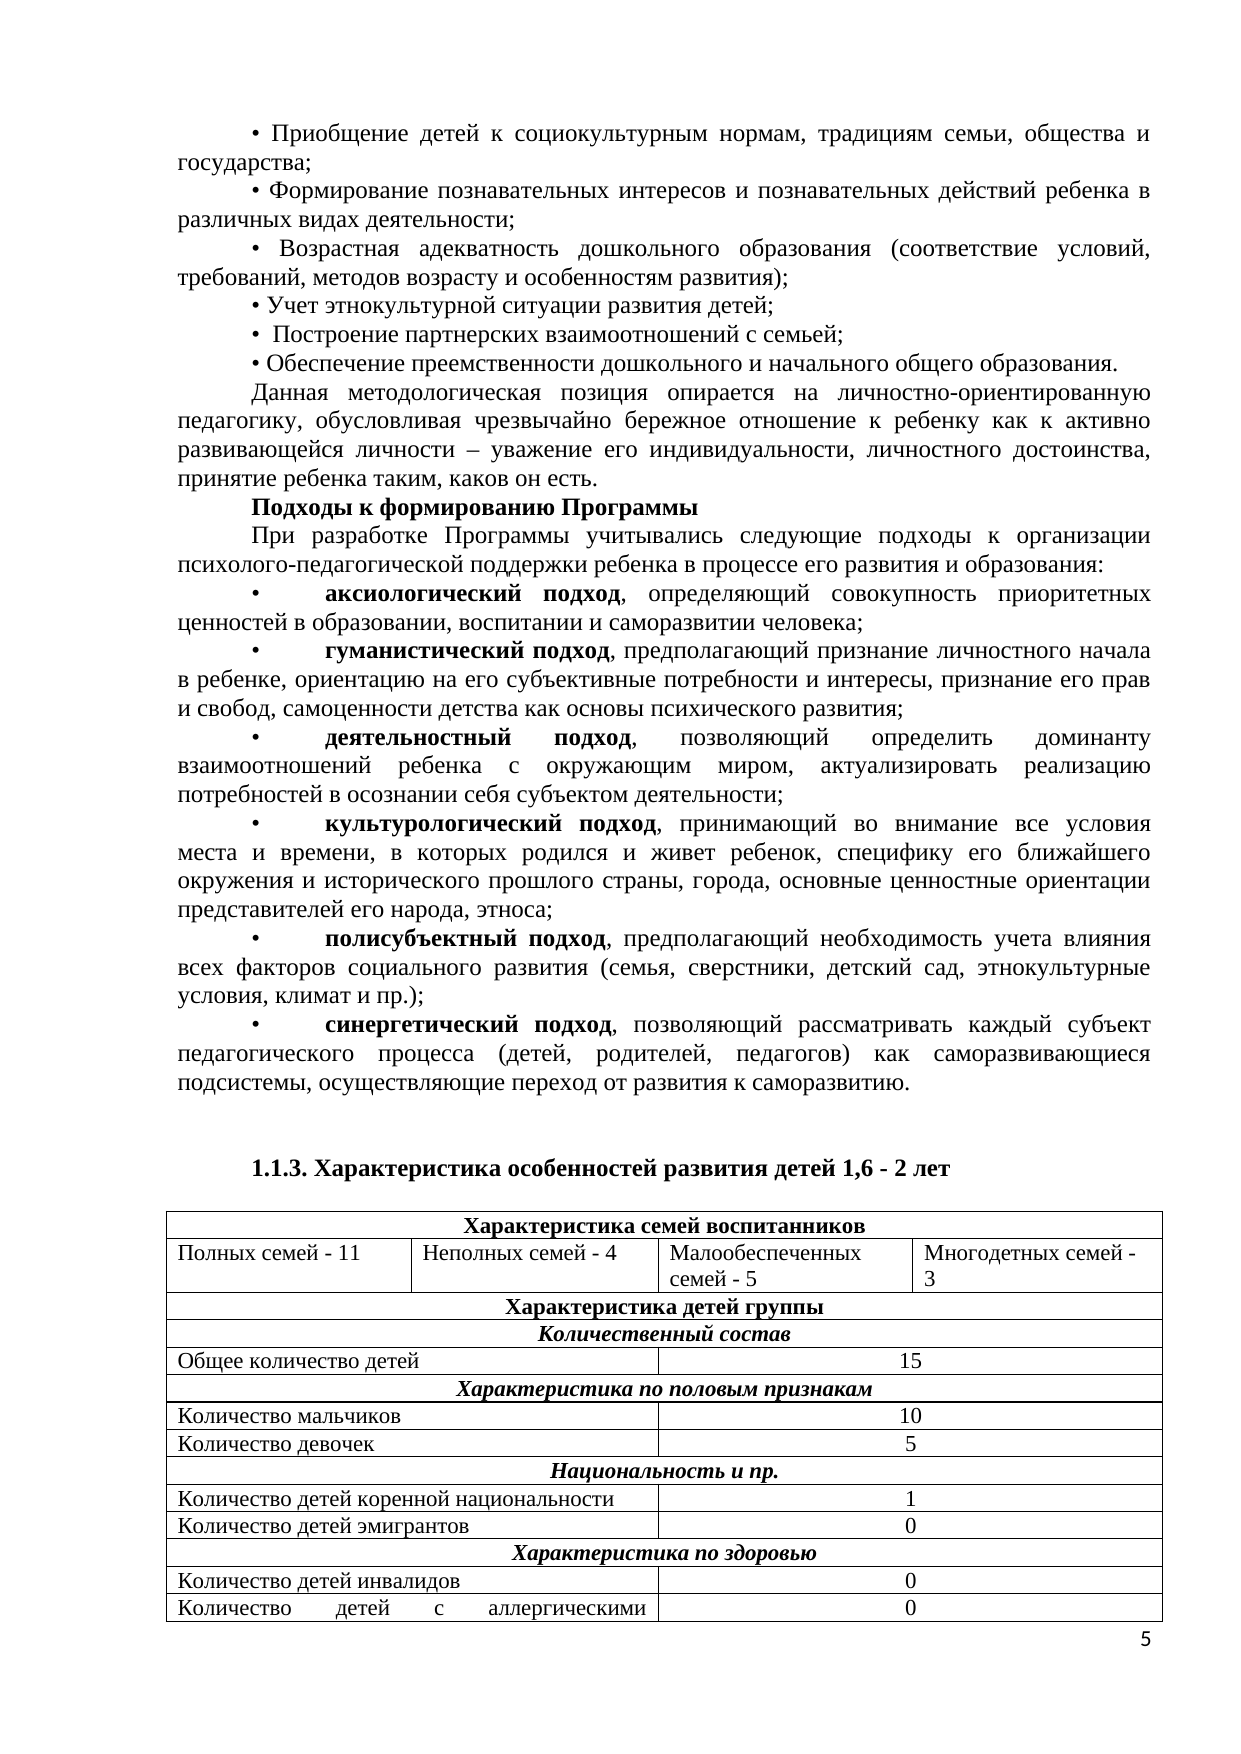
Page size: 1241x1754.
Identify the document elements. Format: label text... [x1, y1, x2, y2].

table_cell Малообеспеченных семей - 5 [659, 1239, 912, 1292]
text • Возрастная адекватность дошкольного образования (соответствие условий, требований, методов возрасту и особенностям развития); [177, 233, 1152, 291]
text Подходы к формированию Программы [177, 492, 1152, 521]
table_cell Характеристика по половым признакам [167, 1375, 1162, 1401]
text • Построение партнерских взаимоотношений с семьей; [177, 319, 1152, 348]
table_cell 0 [659, 1594, 1162, 1621]
table_cell 15 [659, 1348, 1162, 1374]
table_cell Полных семей - 11 [167, 1239, 411, 1292]
table_cell Количество детей коренной национальности [167, 1485, 658, 1511]
table_cell 1 [659, 1485, 1162, 1511]
text • Приобщение детей к социокультурным нормам, традициям семьи, общества и государства; [177, 118, 1152, 176]
table_cell 0 [659, 1567, 1162, 1593]
table_cell Характеристика детей группы [167, 1293, 1162, 1319]
table_cell Характеристика по здоровью [167, 1539, 1162, 1566]
table_header Характеристика семей воспитанников [167, 1212, 1162, 1238]
table_cell Количество мальчиков [167, 1403, 658, 1429]
table_cell Общее количество детей [167, 1348, 658, 1374]
table_cell Неполных семей - 4 [412, 1239, 658, 1292]
text • деятельностный подход, позволяющий определить доминанту взаимоотношений ребенка с окружающим миром, актуализировать реализацию потребностей в осознании себя субъектом деятельности; [177, 722, 1152, 808]
text При разработке Программы учитывались следующие подходы к организации психолого-педагогической поддержки ребенка в процессе его развития и образования: [177, 521, 1152, 578]
text 1.1.3. Характеристика особенностей развития детей 1,6 - 2 лет [177, 1153, 1152, 1182]
table_cell Национальность и пр. [167, 1457, 1162, 1483]
text • Обеспечение преемственности дошкольного и начального общего образования. [177, 348, 1152, 377]
text • полисубъектный подход, предполагающий необходимость учета влияния всех факторов социального развития (семья, сверстники, детский сад, этнокультурные условия, климат и пр.); [177, 923, 1152, 1009]
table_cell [167, 1594, 658, 1621]
text • Формирование познавательных интересов и познавательных действий ребенка в различных видах деятельности; [177, 176, 1152, 233]
table_cell Количественный состав [167, 1320, 1162, 1347]
table_cell 0 [659, 1512, 1162, 1538]
table_cell Количество детей инвалидов [167, 1567, 658, 1593]
table_cell 5 [659, 1430, 1162, 1456]
text • культурологический подход, принимающий во внимание все условия места и времени, в которых родился и живет ребенок, специфику его ближайшего окружения и исторического прошлого страны, города, основные ценностные ориентации представителей его народа, этноса; [177, 808, 1152, 923]
text • гуманистический подход, предполагающий признание личностного начала в ребенке, ориентацию на его субъективные потребности и интересы, признание его прав и свобод, самоценности детства как основы психического развития; [177, 636, 1152, 722]
text • Учет этнокультурной ситуации развития детей; [177, 291, 1152, 319]
table_cell 10 [659, 1403, 1162, 1429]
text • синергетический подход, позволяющий рассматривать каждый субъект педагогического процесса (детей, родителей, педагогов) как саморазвивающиеся подсистемы, осуществляющие переход от развития к саморазвитию. [177, 1009, 1152, 1096]
table_cell Многодетных семей - 3 [913, 1239, 1162, 1292]
text • аксиологический подход, определяющий совокупность приоритетных ценностей в образовании, воспитании и саморазвитии человека; [177, 578, 1152, 636]
table_cell Количество детей эмигрантов [167, 1512, 658, 1538]
text Данная методологическая позиция опирается на личностно-ориентированную педагогику, обусловливая чрезвычайно бережное отношение к ребенку как к активно развивающейся личности – уважение его индивидуальности, личностного достоинства, принятие ребенка таким, каков он есть. [177, 377, 1152, 492]
table_cell Количество девочек [167, 1430, 658, 1456]
